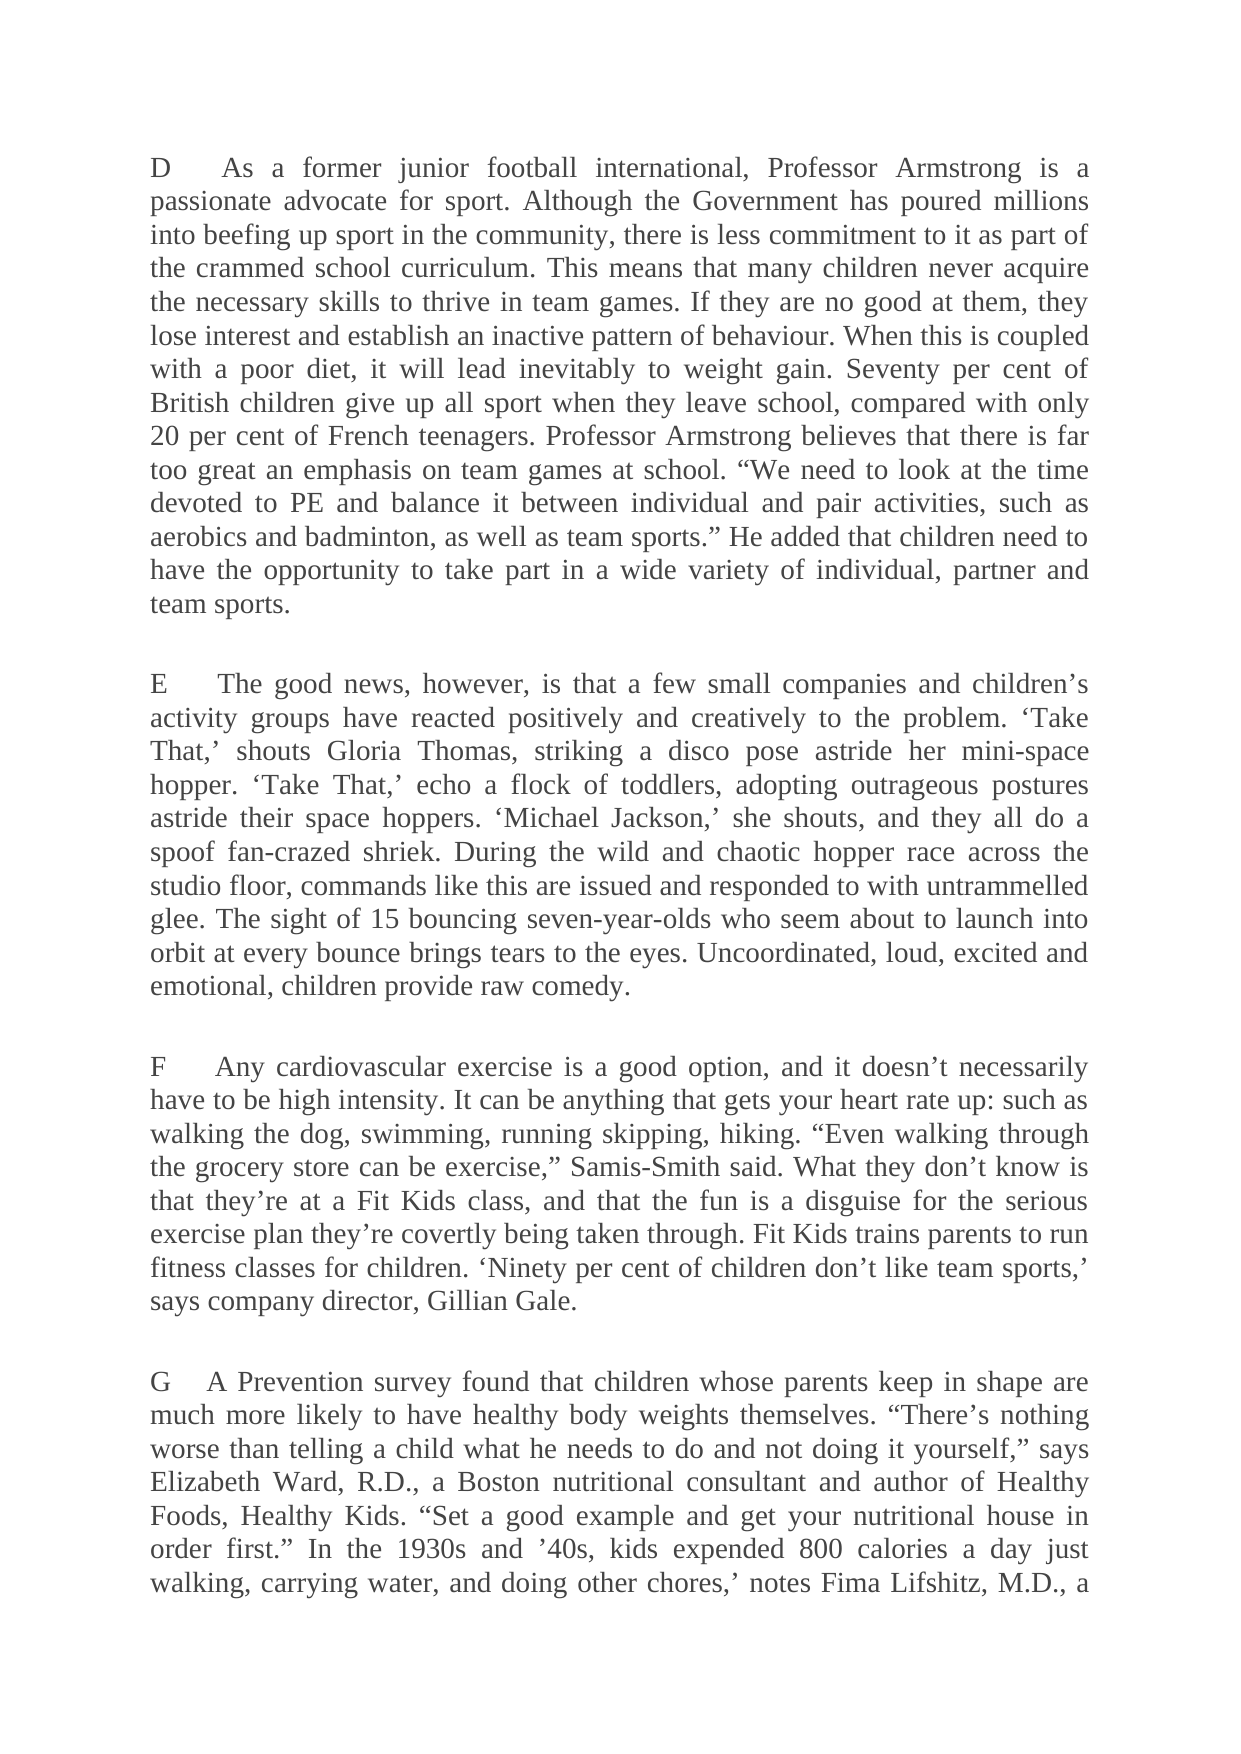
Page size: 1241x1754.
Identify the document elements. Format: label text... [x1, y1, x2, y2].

text D As a former junior football international, Professor Armstrong is a passionate advocate for sport. Although the Government has poured millions into beefing up sport in the community, there is less commitment to it as part of the crammed school curriculum. This means that many children never acquire the necessary skills to thrive in team games. If they are no good at them, they lose interest and establish an inactive pattern of behaviour. When this is coupled with a poor diet, it will lead inevitably to weight gain. Seventy per cent of British children give up all sport when they leave school, compared with only 20 per cent of French teenagers. Professor Armstrong believes that there is far too great an emphasis on team games at school. “We need to look at the time devoted to PE and balance it between individual and pair activities, such as aerobics and badminton, as well as team sports.” He added that children need to have the opportunity to take part in a wide variety of individual, partner and team sports. [150, 150, 1090, 619]
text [150, 1364, 1090, 1599]
text F Any cardiovascular exercise is a good option, and it doesn’t necessarily have to be high intensity. It can be anything that gets your heart rate up: such as walking the dog, swimming, running skipping, hiking. “Even walking through the grocery store can be exercise,” Samis-Smith said. What they don’t know is that they’re at a Fit Kids class, and that the fun is a disguise for the serious exercise plan they’re covertly being taken through. Fit Kids trains parents to run fitness classes for children. ‘Ninety per cent of children don’t like team sports,’ says company director, Gillian Gale. [150, 1049, 1090, 1317]
text E The good news, however, is that a few small companies and children’s activity groups have reacted positively and creatively to the problem. ‘Take That,’ shouts Gloria Thomas, striking a disco pose astride her mini-space hopper. ‘Take That,’ echo a flock of toddlers, adopting outrageous postures astride their space hoppers. ‘Michael Jackson,’ she shouts, and they all do a spoof fan-crazed shriek. During the wild and chaotic hopper race across the studio floor, commands like this are issued and responded to with untrammelled glee. The sight of 15 bouncing seven-year-olds who seem about to launch into orbit at every bounce brings tears to the eyes. Uncoordinated, loud, excited and emotional, children provide raw comedy. [150, 666, 1090, 1002]
